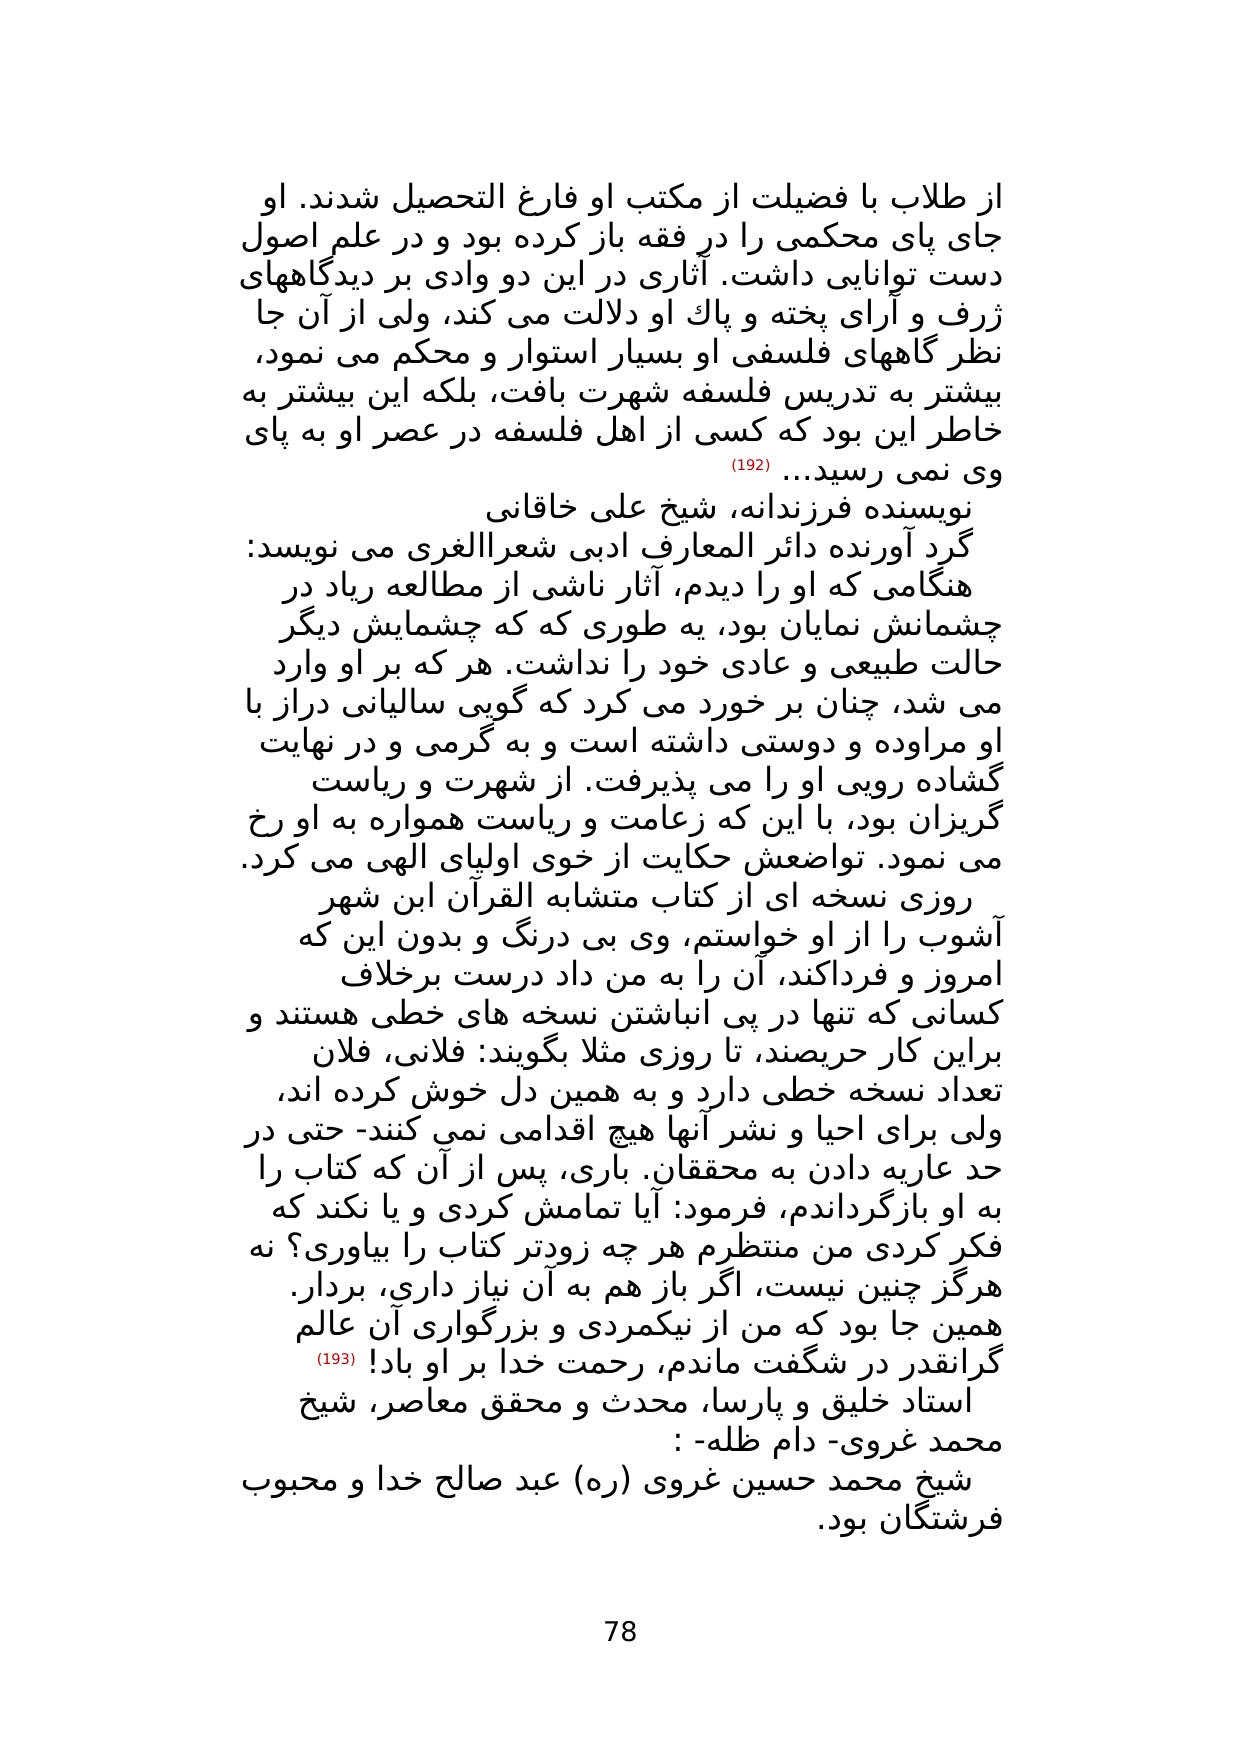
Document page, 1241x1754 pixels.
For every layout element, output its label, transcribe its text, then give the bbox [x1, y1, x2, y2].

text روزى نسخه اى از كتاب متشابه القرآن ابن شهر آشوب را از او خواستم، وى بى درنگ و بدون اين كه امروز و فرداكند، آن را به من داد درست برخلاف كسانى كه تنها در پى انباشتن نسخه هاى خطى هستند و براين كار حريصند، تا روزى مثلا بگويند: فلانى، فلان تعداد نسخه خطى دارد و به همين دل خوش كرده اند، ولى براى احيا و نشر آنها هيچ اقدامى نمى كنند- حتى در حد عاريه دادن به محققان. بارى، پس از آن كه كتاب را به او بازگرداندم، فرمود: آيا تمامش كردى و يا نكند كه فكر كردى من منتظرم هر چه زودتر كتاب را بياورى؟ نه هرگز چنين نيست، اگر باز هم به آن نياز دارى، بردار. همين جا بود كه من از نيكمردى و بزرگوارى آن عالم گرانقدر در شگفت ماندم، رحمت خدا بر او باد! (193) [236, 877, 1004, 1382]
text شيخ محمد حسين غروى (ره) عبد صالح خدا و محبوب فرشتگان بود. [236, 1459, 1004, 1537]
text استاد خليق و پارسا، محدث و محقق معاصر، شيخ محمد غروى- دام ظله- : [236, 1382, 1004, 1459]
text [236, 177, 1004, 488]
text نويسنده فرزندانه، شيخ على خاقانى [236, 488, 1004, 527]
text گرد آورنده دائر المعارف ادبى شعراالغرى مى نويسد: [236, 527, 1004, 566]
text هنگامى كه او را ديدم، آثار ناشى از مطالعه رياد در چشمانش نمايان بود، يه طورى كه كه چشمايش ديگر حالت طبيعى و عادى خود را نداشت. هر كه بر او وارد مى شد، چنان بر خورد مى كرد كه گويى ساليانى دراز با او مراوده و دوستى داشته است و به گرمى و در نهايت گشاده رويى او را مى پذيرفت. از شهرت و رياست گريزان بود، با اين كه زعامت و رياست همواره به او رخ مى نمود. تواضعش حكايت از خوى اولياى الهى مى كرد. [236, 566, 1004, 877]
